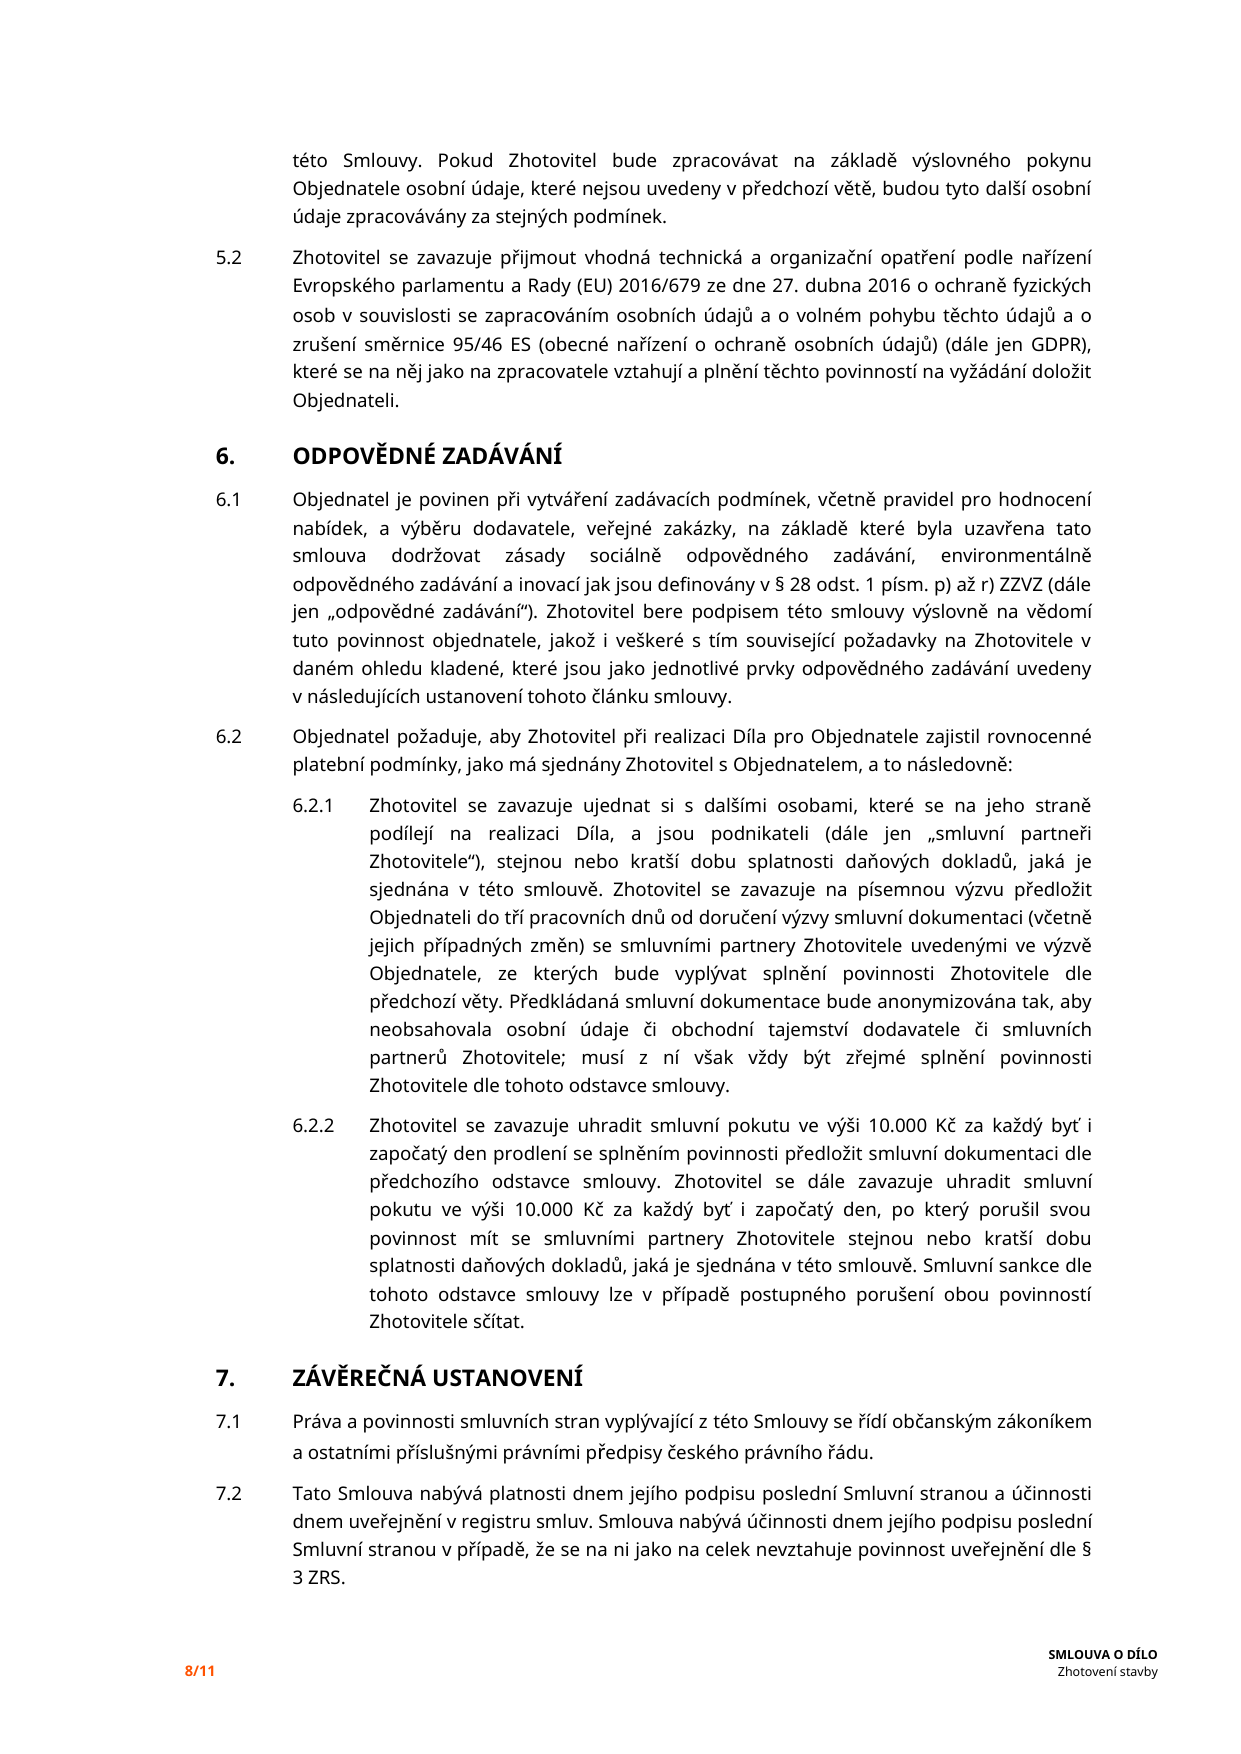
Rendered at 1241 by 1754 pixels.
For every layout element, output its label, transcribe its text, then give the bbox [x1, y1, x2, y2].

text ODPOVĚDNÉ ZADÁVÁNÍ [216, 440, 1093, 471]
text Práva a povinnosti smluvních stran vyplývající z této Smlouvy se řídí občanským zákoníkem a ostatními příslušnými právními předpisy českého právního řádu. [216, 1409, 1093, 1465]
text Tato Smlouva nabývá platnosti dnem jejího podpisu poslední Smluvní stranou a účinnosti dnem uveřejnění v registru smluv. Smlouva nabývá účinnosti dnem jejího podpisu poslední Smluvní stranou v případě, že se na ni jako na celek nevztahuje povinnost uveřejnění dle § 3 ZRS. [216, 1480, 1093, 1590]
text Zhotovitel se zavazuje přijmout vhodná technická a organizační opatření podle nařízení Evropského parlamentu a Rady (EU) 2016/679 ze dne 27. dubna 2016 o ochraně fyzických osob v souvislosti se zapracováním osobních údajů a o volném pohybu těchto údajů a o zrušení směrnice 95/46 ES (obecné nařízení o ochraně osobních údajů) (dále jen GDPR), které se na něj jako na zpracovatele vztahují a plnění těchto povinností na vyžádání doložit Objednateli. [216, 244, 1093, 412]
text Objednatel je povinen při vytváření zadávacích podmínek, včetně pravidel pro hodnocení nabídek, a výběru dodavatele, veřejné zakázky, na základě které byla uzavřena tato smlouva dodržovat zásady sociálně odpovědného zadávání, environmentálně odpovědného zadávání a inovací jak jsou definovány v § 28 odst. 1 písm. p) až r) ZZVZ (dále jen „odpovědné zadávání“). Zhotovitel bere podpisem této smlouvy výslovně na vědomí tuto povinnost objednatele, jakož i veškeré s tím související požadavky na Zhotovitele v daném ohledu kladené, které jsou jako jednotlivé prvky odpovědného zadávání uvedeny v následujících ustanovení tohoto článku smlouvy. [216, 487, 1093, 708]
text ZÁVĚREČNÁ USTANOVENÍ [216, 1362, 1093, 1393]
text Zhotovitel se zavazuje ujednat si s dalšími osobami, které se na jeho straně podílejí na realizaci Díla, a jsou podnikateli (dále jen „smluvní partneři Zhotovitele“), stejnou nebo kratší dobu splatnosti daňových dokladů, jaká je sjednána v této smlouvě. Zhotovitel se zavazuje na písemnou výzvu předložit Objednateli do tří pracovních dnů od doručení výzvy smluvní dokumentaci (včetně jejich případných změn) se smluvními partnery Zhotovitele uvedenými ve výzvě Objednatele, ze kterých bude vyplývat splnění povinnosti Zhotovitele dle předchozí věty. Předkládaná smluvní dokumentace bude anonymizována tak, aby neobsahovala osobní údaje či obchodní tajemství dodavatele či smluvních partnerů Zhotovitele; musí z ní však vždy být zřejmé splnění povinnosti Zhotovitele dle tohoto odstavce smlouvy. [292, 792, 1093, 1098]
text Objednatel požaduje, aby Zhotovitel při realizaci Díla pro Objednatele zajistil rovnocenné platební podmínky, jako má sjednány Zhotovitel s Objednatelem, a to následovně: [216, 723, 1093, 777]
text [216, 147, 1093, 229]
text Zhotovitel se zavazuje uhradit smluvní pokutu ve výši 10.000 Kč za každý byť i započatý den prodlení se splněním povinnosti předložit smluvní dokumentaci dle předchozího odstavce smlouvy. Zhotovitel se dále zavazuje uhradit smluvní pokutu ve výši 10.000 Kč za každý byť i započatý den, po který porušil svou povinnost mít se smluvními partnery Zhotovitele stejnou nebo kratší dobu splatnosti daňových dokladů, jaká je sjednána v této smlouvě. Smluvní sankce dle tohoto odstavce smlouvy lze v případě postupného porušení obou povinností Zhotovitele sčítat. [292, 1113, 1093, 1334]
